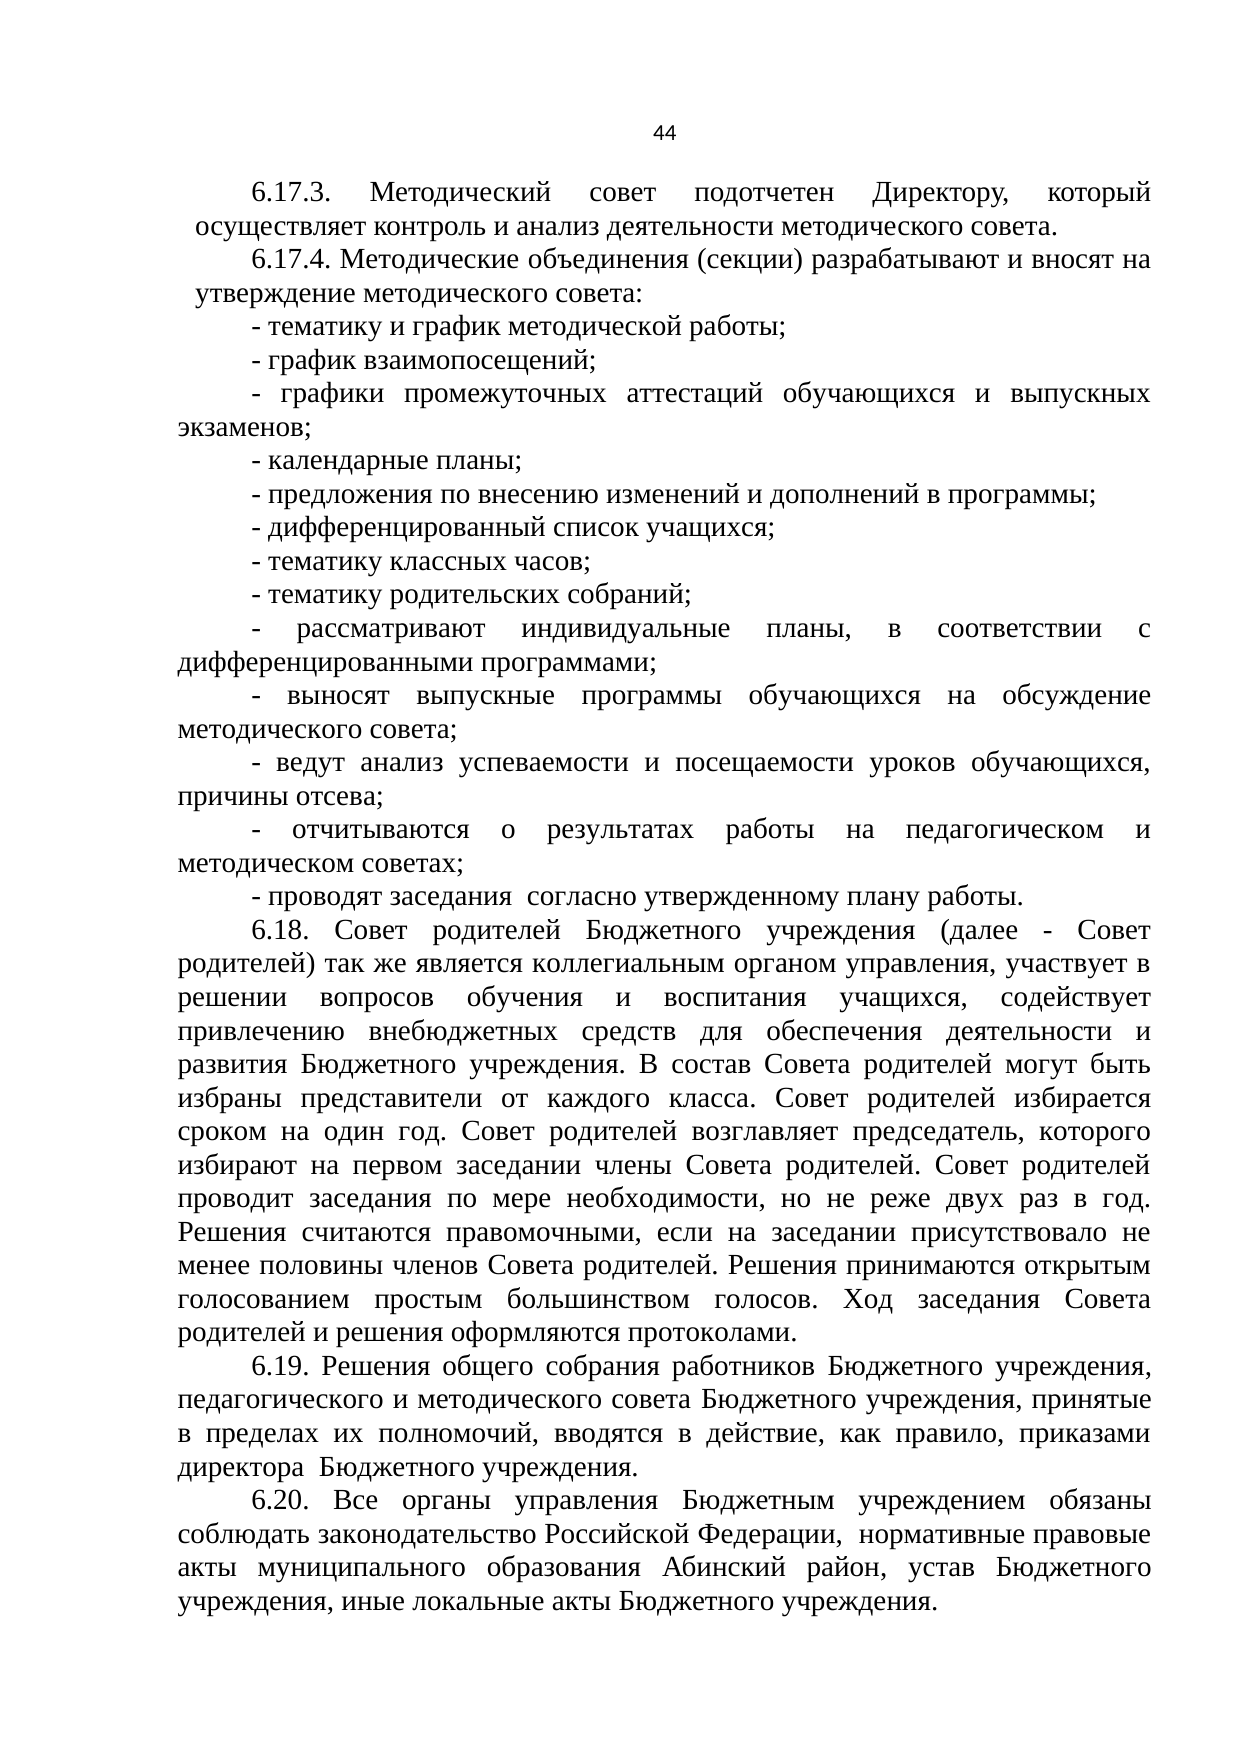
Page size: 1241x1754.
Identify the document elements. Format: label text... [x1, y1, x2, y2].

text - отчитываются о результатах работы на педагогическом и методическом советах; [177, 811, 1152, 878]
text 6.20. Все органы управления Бюджетным учреждением обязаны соблюдать законодательство Российской Федерации, нормативные правовые акты муниципального образования Абинский район, устав Бюджетного учреждения, иные локальные акты Бюджетного учреждения. [177, 1482, 1152, 1616]
text - ведут анализ успеваемости и посещаемости уроков обучающихся, причины отсева; [177, 744, 1152, 811]
text - проводят заседания согласно утвержденному плану работы. [177, 878, 1152, 912]
text - календарные планы; [177, 442, 1152, 476]
text 6.17.4. Методические объединения (секции) разрабатывают и вносят на утверждение методического совета: [195, 241, 1152, 308]
text - дифференцированный список учащихся; [177, 509, 1152, 543]
text 6.19. Решения общего собрания работников Бюджетного учреждения, педагогического и методического совета Бюджетного учреждения, принятые в пределах их полномочий, вводятся в действие, как правило, приказами директора Бюджетного учреждения. [177, 1348, 1152, 1482]
text - предложения по внесению изменений и дополнений в программы; [177, 476, 1152, 509]
text - график взаимопосещений; [177, 342, 1152, 375]
text 6.18. Совет родителей Бюджетного учреждения (далее - Совет родителей) так же является коллегиальным органом управления, участвует в решении вопросов обучения и воспитания учащихся, содействует привлечению внебюджетных средств для обеспечения деятельности и развития Бюджетного учреждения. В состав Совета родителей могут быть избраны представители от каждого класса. Совет родителей избирается сроком на один год. Совет родителей возглавляет председатель, которого избирают на первом заседании члены Совета родителей. Совет родителей проводит заседания по мере необходимости, но не реже двух раз в год. Решения считаются правомочными, если на заседании присутствовало не менее половины членов Совета родителей. Решения принимаются открытым голосованием простым большинством голосов. Ход заседания Совета родителей и решения оформляются протоколами. [177, 912, 1152, 1348]
text - рассматривают индивидуальные планы, в соответствии с дифференцированными программами; [177, 610, 1152, 677]
text 6.17.3. Методический совет подотчетен Директору, который осуществляет контроль и анализ деятельности методического совета. [195, 174, 1152, 241]
text - тематику классных часов; [177, 543, 1152, 577]
text - выносят выпускные программы обучающихся на обсуждение методического совета; [177, 677, 1152, 744]
text - графики промежуточных аттестаций обучающихся и выпускных экзаменов; [177, 375, 1152, 442]
text - тематику и график методической работы; [195, 308, 1152, 342]
text - тематику родительских собраний; [177, 577, 1152, 610]
